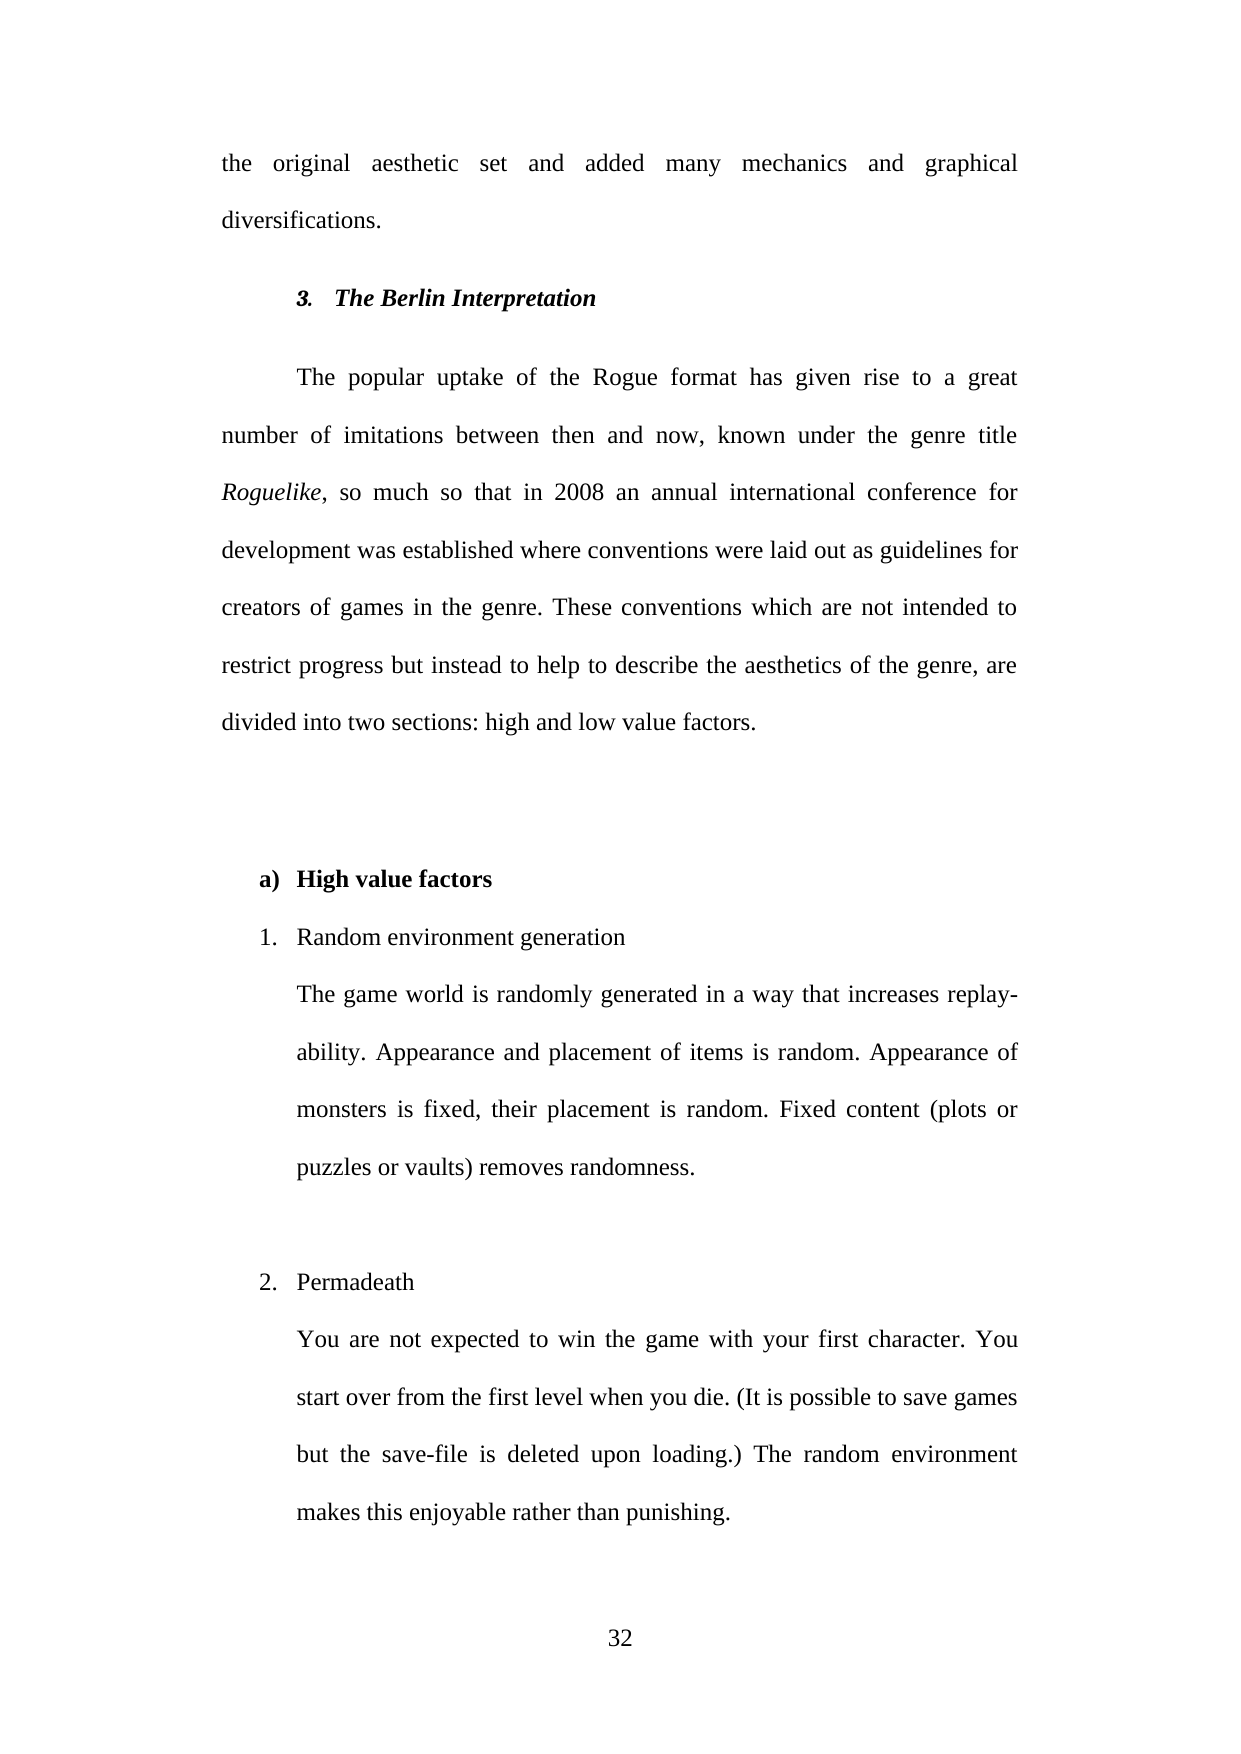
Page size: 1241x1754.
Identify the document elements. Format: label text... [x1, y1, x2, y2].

list Permadeath [259, 1267, 1019, 1295]
text The popular uptake of the Rogue format has given rise to a great number of imitations between then and now, known under the genre title Roguelike, so much so that in 2008 an annual international conference for development was established where conventions were laid out as guidelines for creators of games in the genre. These conventions which are not intended to restrict progress but instead to help to describe the aesthetics of the genre, are divided into two sections: high and low value factors. [221, 362, 1019, 736]
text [221, 148, 1019, 234]
list You are not expected to win the game with your first character. You start over from the first level when you die. (It is possible to save games but the save-file is deleted upon loading.) The random environment makes this enjoyable rather than punishing. [296, 1324, 1019, 1525]
list High value factors [259, 864, 1019, 893]
list The Berlin Interpretation [296, 283, 1019, 313]
list The game world is randomly generated in a way that increases replay-ability. Appearance and placement of items is random. Appearance of monsters is fixed, their placement is random. Fixed content (plots or puzzles or vaults) removes randomness. [296, 979, 1019, 1180]
list Random environment generation [259, 922, 1019, 950]
